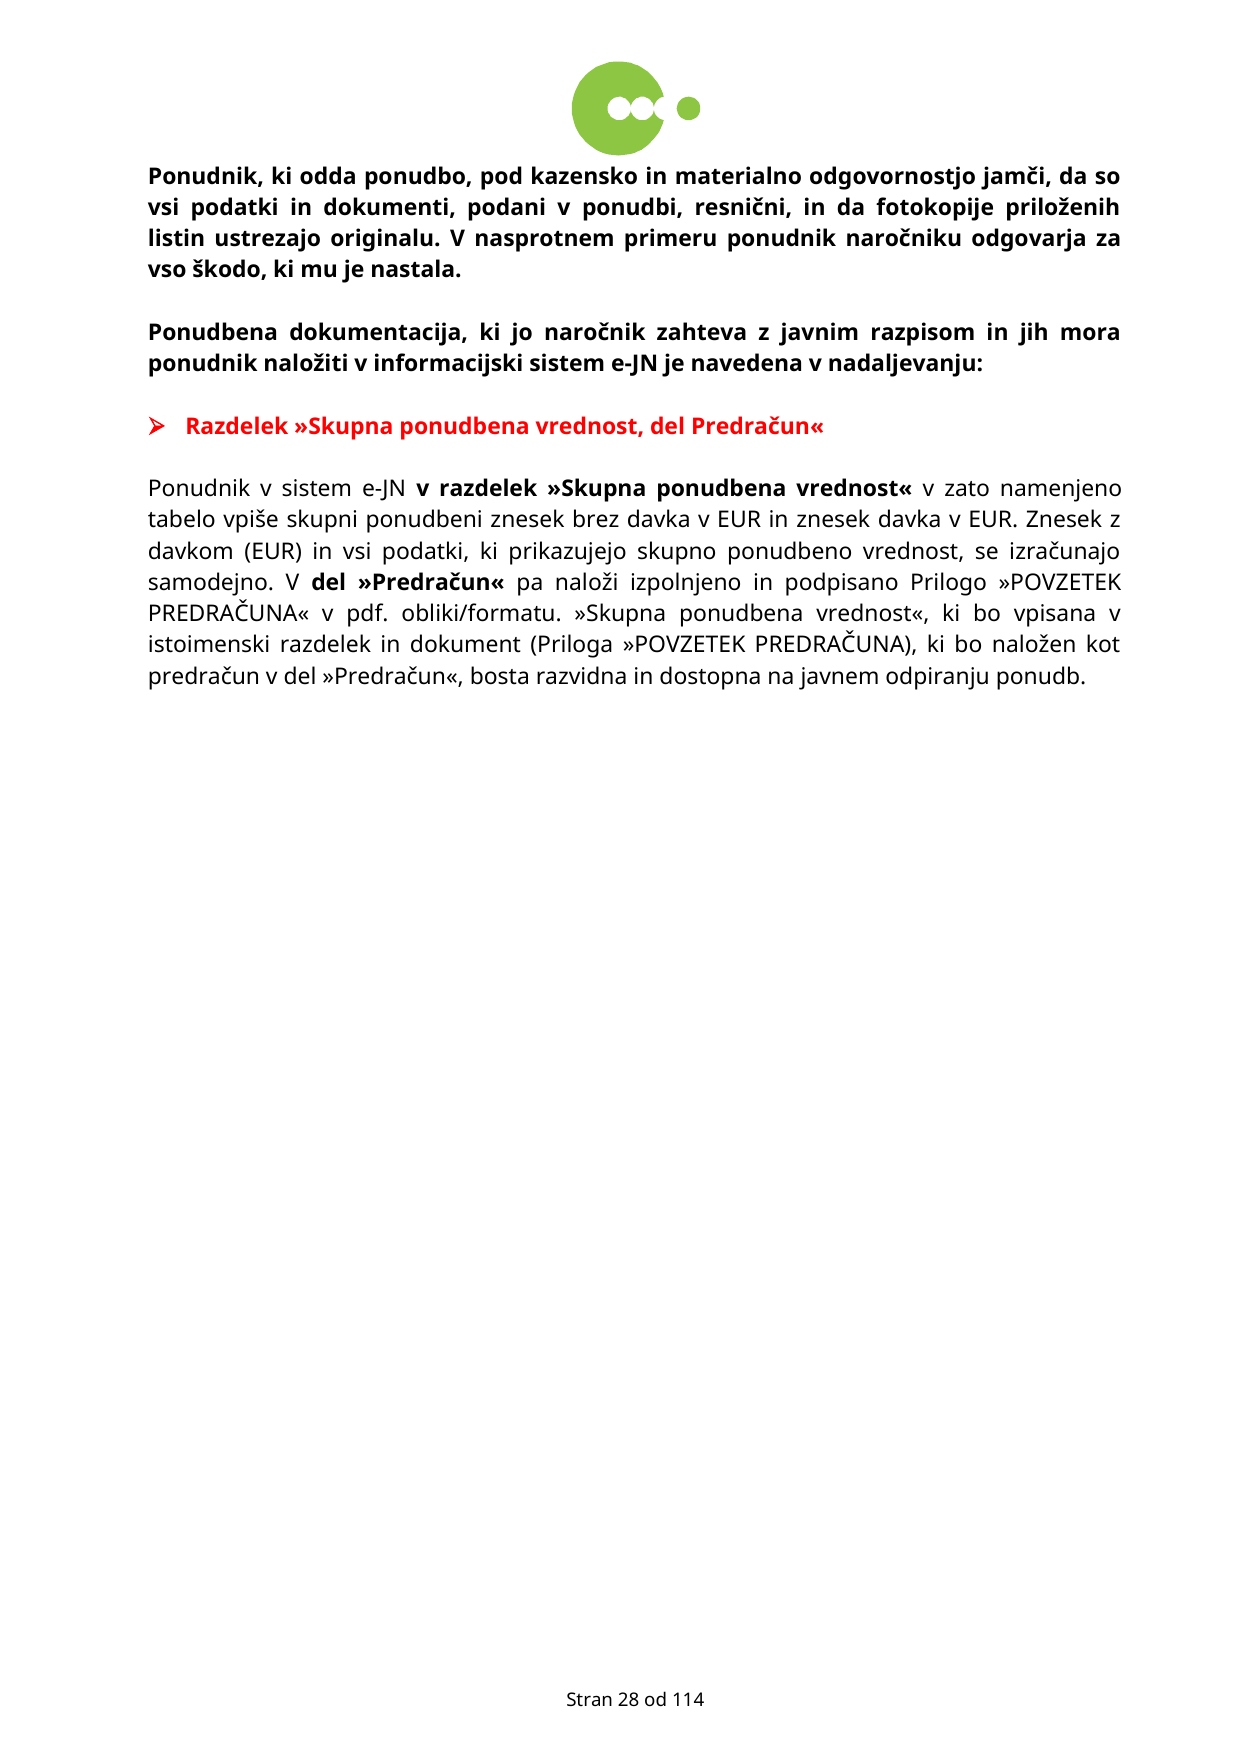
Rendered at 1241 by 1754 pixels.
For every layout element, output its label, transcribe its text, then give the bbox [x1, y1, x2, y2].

text Ponudnik v sistem e-JN v razdelek »Skupna ponudbena vrednost« v zato namenjeno tabelo vpiše skupni ponudbeni znesek brez davka v EUR in znesek davka v EUR. Znesek z davkom (EUR) in vsi podatki, ki prikazujejo skupno ponudbeno vrednost, se izračunajo samodejno. V del »Predračun« pa naloži izpolnjeno in podpisano Prilogo »POVZETEK PREDRAČUNA« v pdf. obliki/formatu. »Skupna ponudbena vrednost«, ki bo vpisana v istoimenski razdelek in dokument (Priloga »POVZETEK PREDRAČUNA), ki bo naložen kot predračun v del »Predračun«, bosta razvidna in dostopna na javnem odpiranju ponudb. [148, 472, 1122, 691]
list Razdelek »Skupna ponudbena vrednost, del Predračun« [148, 410, 1122, 441]
text Ponudnik, ki odda ponudbo, pod kazensko in materialno odgovornostjo jamči, da so vsi podatki in dokumenti, podani v ponudbi, resnični, in da fotokopije priloženih listin ustrezajo originalu. V nasprotnem primeru ponudnik naročniku odgovarja za vso škodo, ki mu je nastala. [148, 160, 1122, 285]
text Ponudbena dokumentacija, ki jo naročnik zahteva z javnim razpisom in jih mora ponudnik naložiti v informacijski sistem e-JN je navedena v nadaljevanju: [148, 316, 1122, 378]
